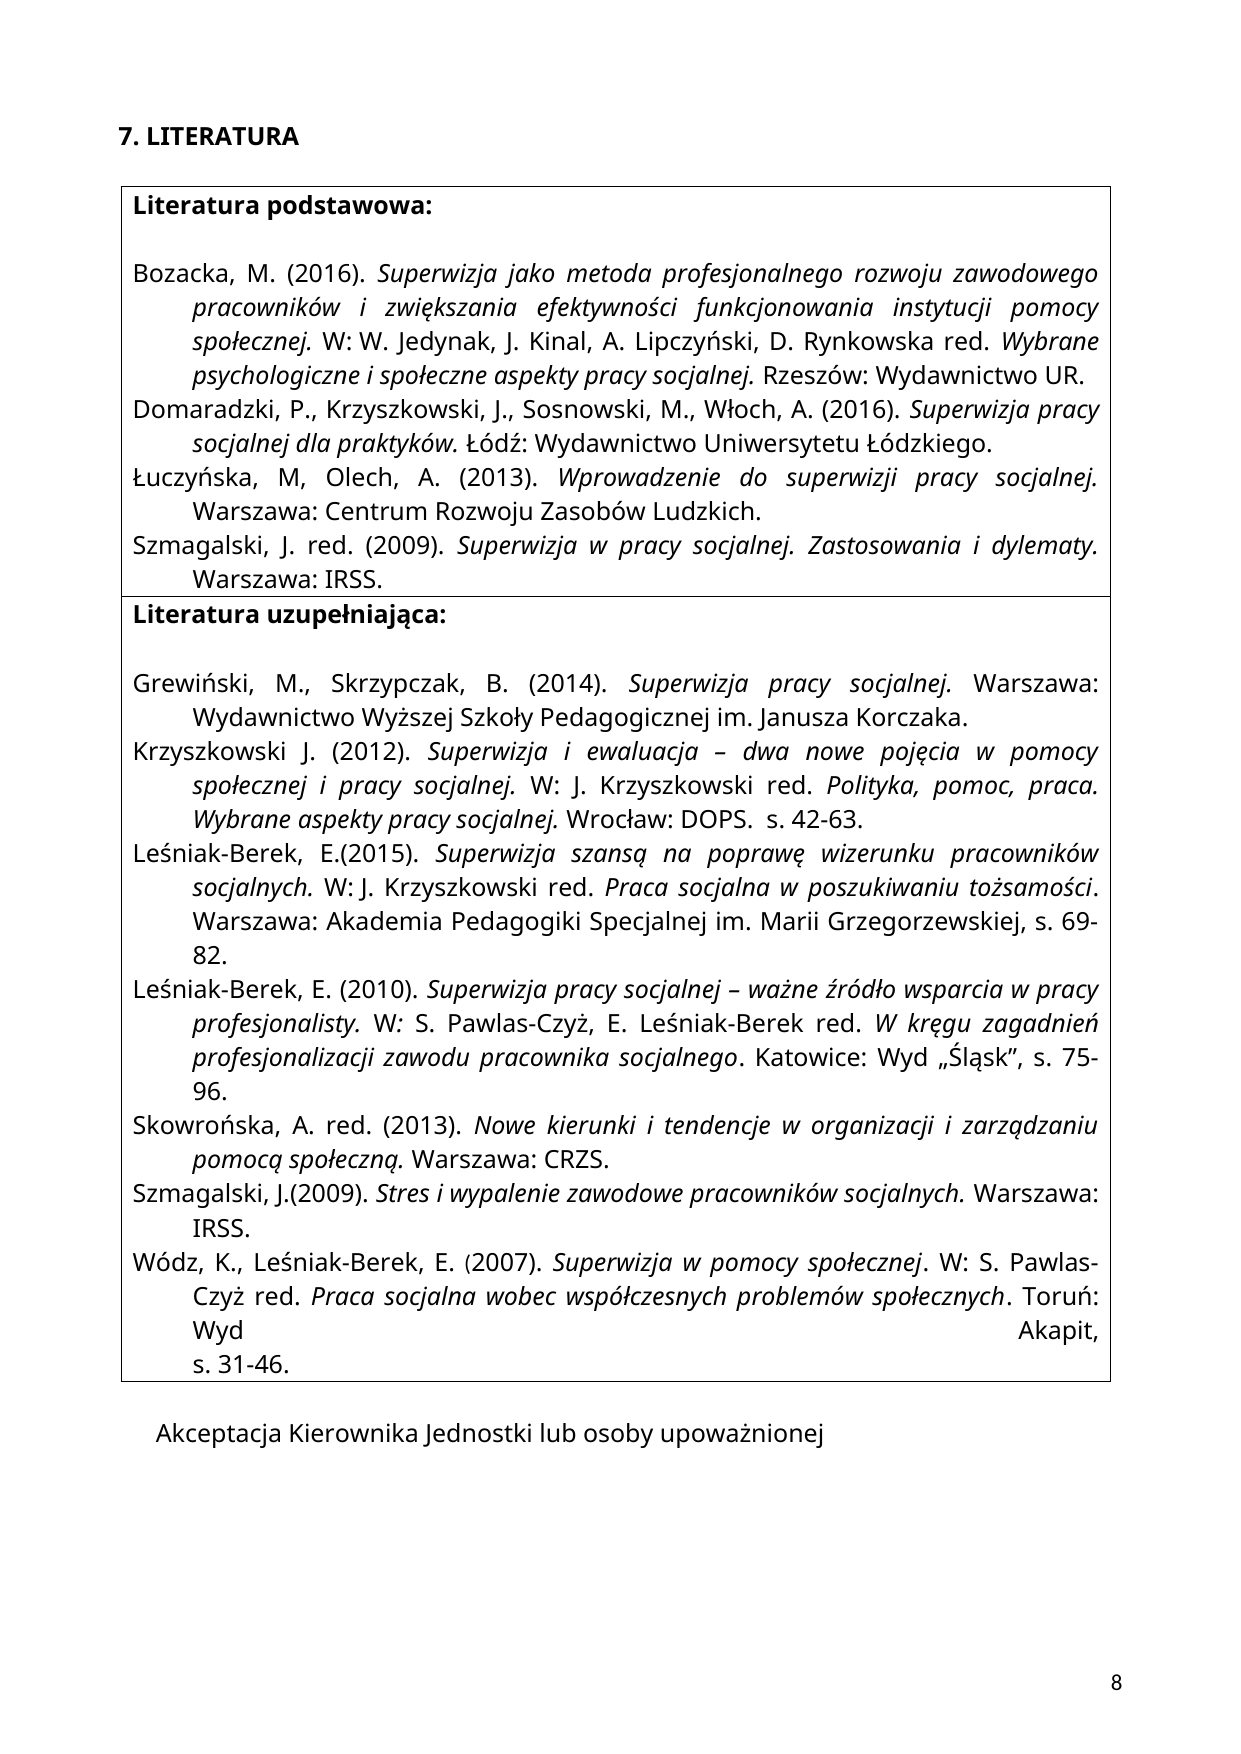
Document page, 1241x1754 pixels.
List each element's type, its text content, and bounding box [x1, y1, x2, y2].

text Akceptacja Kierownika Jednostki lub osoby upoważnionej [156, 1416, 1122, 1450]
text 7. LITERATURA [118, 118, 1122, 152]
table_cell Literatura uzupełniająca: Grewiński, M., Skrzypczak, B. (2014). Superwizja pracy socjalnej. Warszawa: Wydawnictwo Wyższej Szkoły Pedagogicznej im. Janusza Korczaka. Krzyszkowski J. (2012). Superwizja i ewaluacja – dwa nowe pojęcia w pomocy społecznej i pracy socjalnej. W: J. Krzyszkowski red. Polityka, pomoc, praca. Wybrane aspekty pracy socjalnej. Wrocław: DOPS. s. 42-63. Leśniak-Berek, E.(2015). Superwizja szansą na poprawę wizerunku pracowników socjalnych. W: J. Krzyszkowski red. Praca socjalna w poszukiwaniu tożsamości. Warszawa: Akademia Pedagogiki Specjalnej im. Marii Grzegorzewskiej, s. 69-82. Leśniak-Berek, E. (2010). Superwizja pracy socjalnej – ważne źródło wsparcia w pracy profesjonalisty. W: S. Pawlas-Czyż, E. Leśniak-Berek red. W kręgu zagadnień profesjonalizacji zawodu pracownika socjalnego. Katowice: Wyd „Śląsk”, s. 75-96. Skowrońska, A. red. (2013). Nowe kierunki i tendencje w organizacji i zarządzaniu pomocą społeczną. Warszawa: CRZS. Szmagalski, J.(2009). Stres i wypalenie zawodowe pracowników socjalnych. Warszawa: IRSS. Wódz, K., Leśniak-Berek, E. (2007). Superwizja w pomocy społecznej. W: S. Pawlas-Czyż red. Praca socjalna wobec współczesnych problemów społecznych. Toruń: Wyd Akapit, s. 31-46. [122, 597, 1110, 1381]
table_header Literatura podstawowa: Bozacka, M. (2016). Superwizja jako metoda profesjonalnego rozwoju zawodowego pracowników i zwiększania efektywności funkcjonowania instytucji pomocy społecznej. W: W. Jedynak, J. Kinal, A. Lipczyński, D. Rynkowska red. Wybrane psychologiczne i społeczne aspekty pracy socjalnej. Rzeszów: Wydawnictwo UR. Domaradzki, P., Krzyszkowski, J., Sosnowski, M., Włoch, A. (2016). Superwizja pracy socjalnej dla praktyków. Łódź: Wydawnictwo Uniwersytetu Łódzkiego. Łuczyńska, M, Olech, A. (2013). Wprowadzenie do superwizji pracy socjalnej. Warszawa: Centrum Rozwoju Zasobów Ludzkich. Szmagalski, J. red. (2009). Superwizja w pracy socjalnej. Zastosowania i dylematy. Warszawa: IRSS. [122, 187, 1110, 596]
